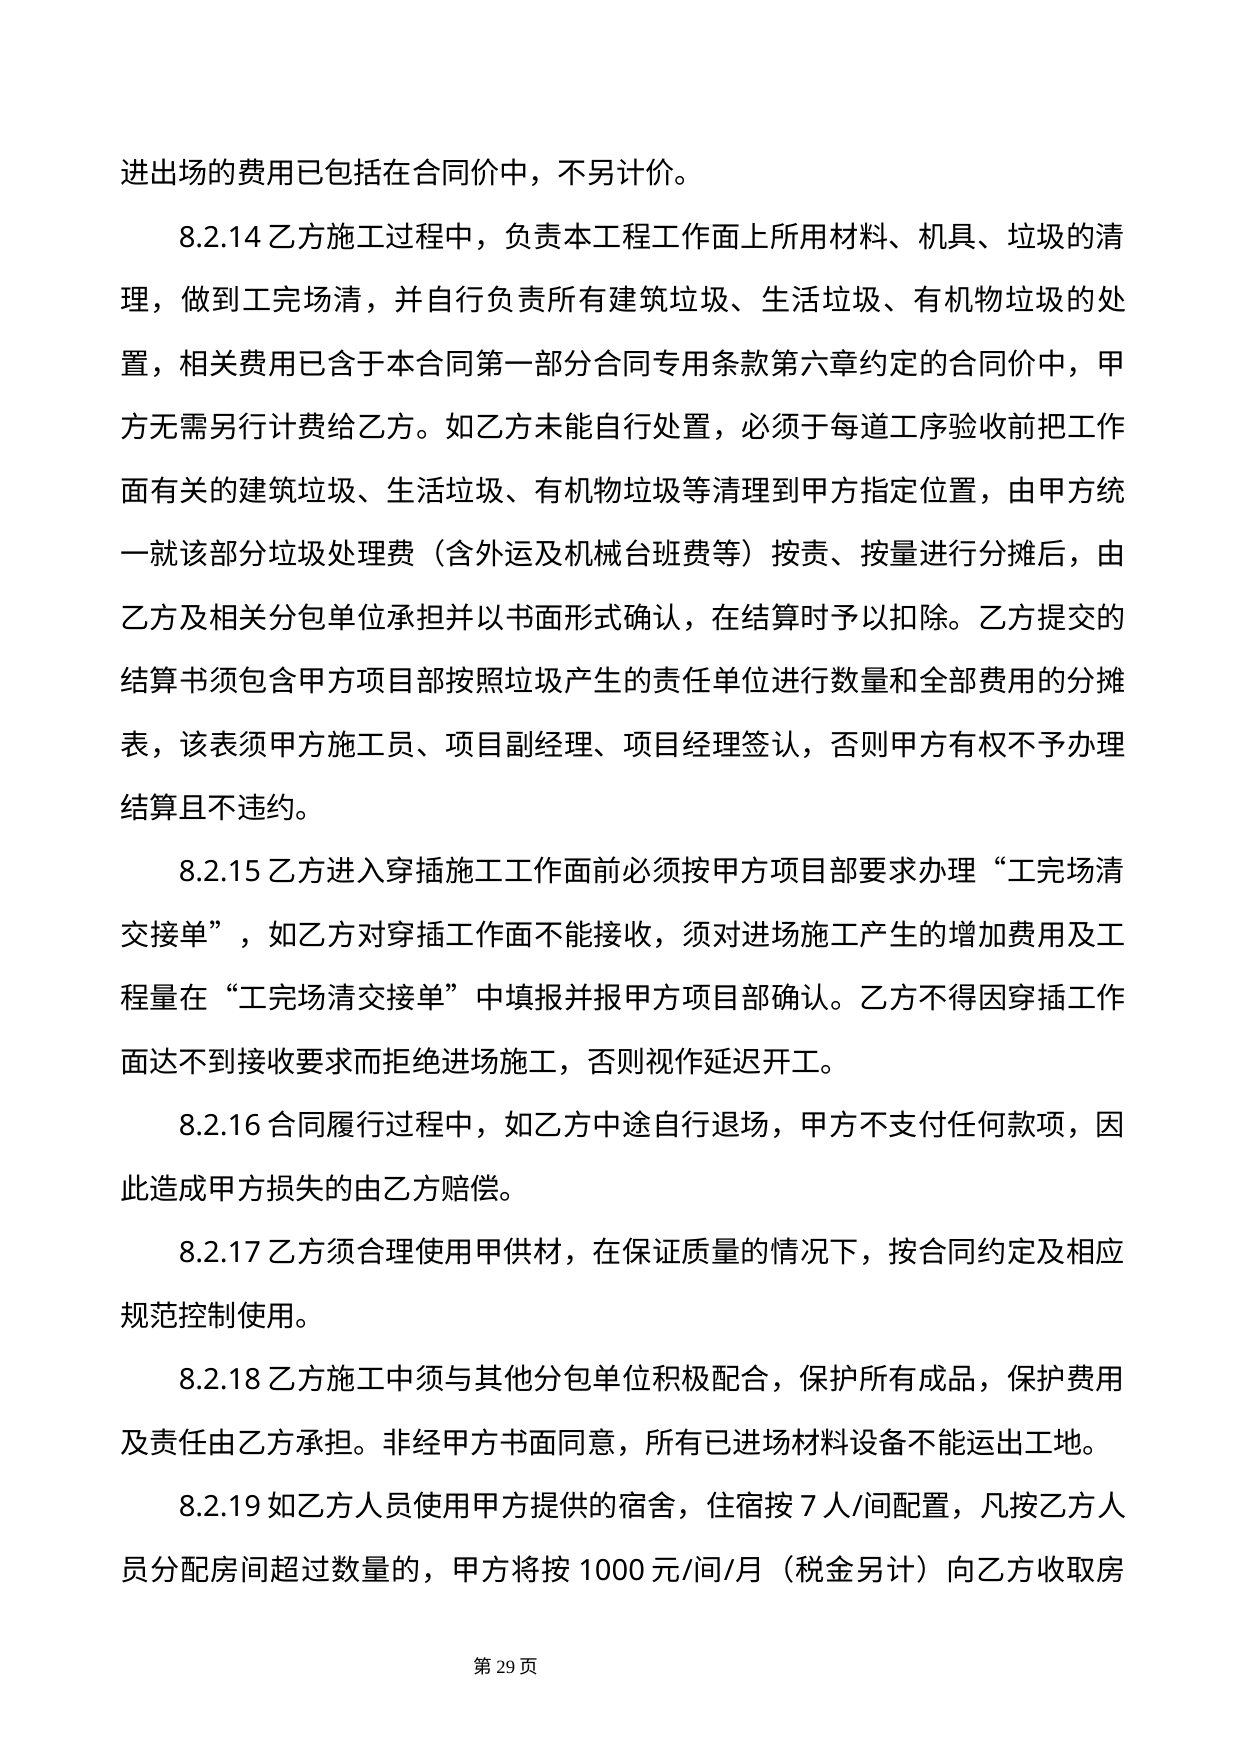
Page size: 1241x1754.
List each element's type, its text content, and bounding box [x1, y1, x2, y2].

text 8.2.17乙方须合理使用甲供材，在保证质量的情况下，按合同约定及相应规范控制使用。 [120, 1229, 1126, 1334]
text 8.2.15乙方进入穿插施工工作面前必须按甲方项目部要求办理“工完场清交接单”，如乙方对穿插工作面不能接收，须对进场施工产生的增加费用及工程量在“工完场清交接单”中填报并报甲方项目部确认。乙方不得因穿插工作面达不到接收要求而拒绝进场施工，否则视作延迟开工。 [120, 848, 1126, 1081]
text 8.2.14乙方施工过程中，负责本工程工作面上所用材料、机具、垃圾的清理，做到工完场清，并自行负责所有建筑垃圾、生活垃圾、有机物垃圾的处置，相关费用已含于本合同第一部分合同专用条款第六章约定的合同价中，甲方无需另行计费给乙方。如乙方未能自行处置，必须于每道工序验收前把工作面有关的建筑垃圾、生活垃圾、有机物垃圾等清理到甲方指定位置，由甲方统一就该部分垃圾处理费（含外运及机械台班费等）按责、按量进行分摊后，由乙方及相关分包单位承担并以书面形式确认，在结算时予以扣除。乙方提交的结算书须包含甲方项目部按照垃圾产生的责任单位进行数量和全部费用的分摊表，该表须甲方施工员、项目副经理、项目经理签认，否则甲方有权不予办理结算且不违约。 [120, 213, 1126, 827]
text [120, 1483, 1126, 1589]
text 8.2.16合同履行过程中，如乙方中途自行退场，甲方不支付任何款项，因此造成甲方损失的由乙方赔偿。 [120, 1102, 1126, 1208]
text 8.2.18乙方施工中须与其他分包单位积极配合，保护所有成品，保护费用及责任由乙方承担。非经甲方书面同意，所有已进场材料设备不能运出工地。 [120, 1356, 1126, 1462]
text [120, 150, 1126, 192]
